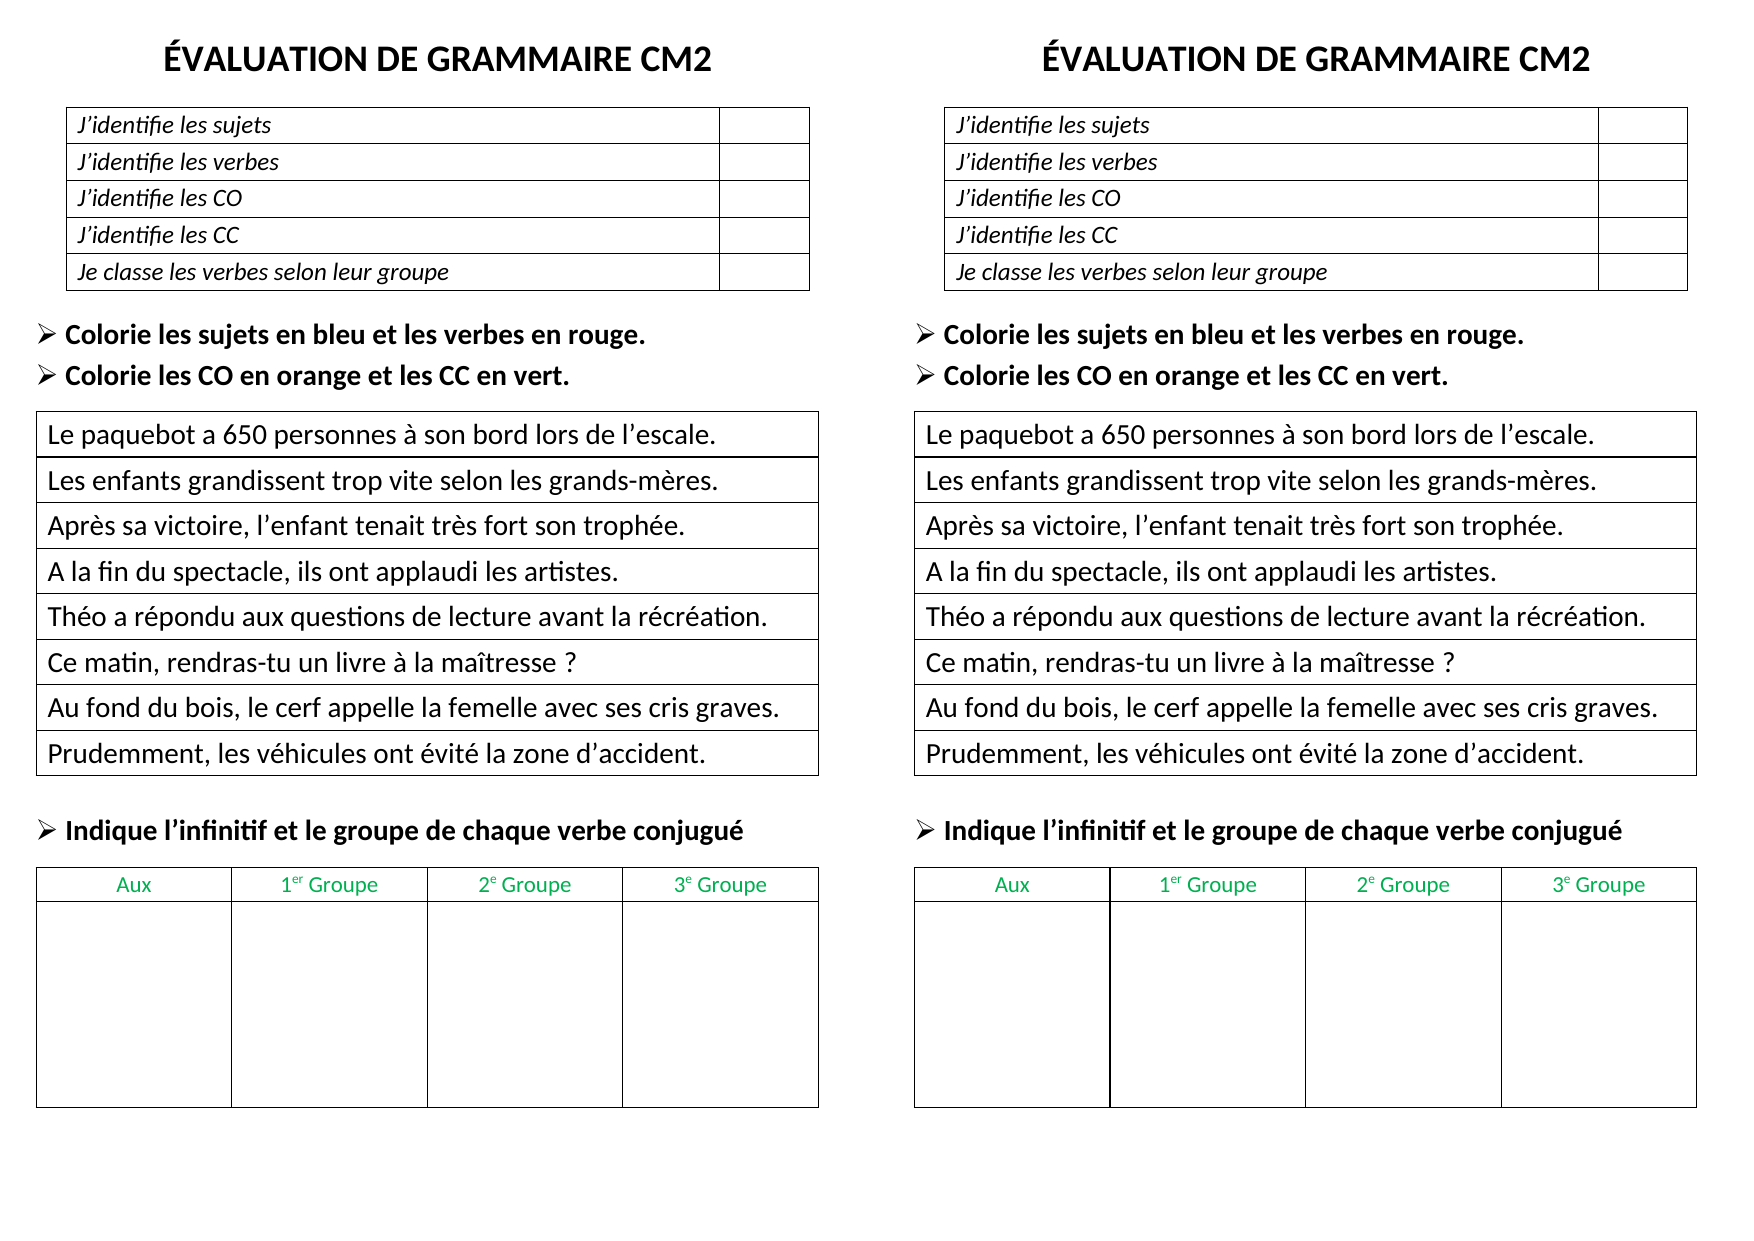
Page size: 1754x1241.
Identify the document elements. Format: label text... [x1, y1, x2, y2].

table_cell J’identifie les verbes [67, 144, 719, 180]
table_cell Théo a répondu aux questions de lecture avant la récréation. [37, 594, 818, 638]
table_cell Ce matin, rendras-tu un livre à la maîtresse ? [915, 640, 1696, 684]
text Colorie les CO en orange et les CC en vert. [914, 357, 1718, 393]
table_cell [720, 254, 809, 290]
table_cell [1599, 254, 1687, 290]
table_header J’identifie les sujets [67, 108, 719, 143]
table_cell Après sa victoire, l’enfant tenait très fort son trophée. [915, 503, 1696, 547]
table_cell Au fond du bois, le cerf appelle la femelle avec ses cris graves. [915, 685, 1696, 729]
table_cell J’identifie les CO [67, 181, 719, 217]
table_cell Je classe les verbes selon leur groupe [67, 254, 719, 290]
table_cell A la fin du spectacle, ils ont applaudi les artistes. [915, 549, 1696, 593]
table_header [1599, 108, 1687, 143]
table_cell [1502, 902, 1696, 1107]
table_cell [1599, 218, 1687, 253]
table_cell [232, 902, 427, 1107]
table_cell [1306, 902, 1501, 1107]
text Indique l’infinitif et le groupe de chaque verbe conjugué [914, 812, 1718, 847]
table_cell [915, 902, 1109, 1107]
table_cell Après sa victoire, l’enfant tenait très fort son trophée. [37, 503, 818, 547]
table_header 3e Groupe [1502, 868, 1696, 901]
table_cell [428, 902, 622, 1107]
table_cell Prudemment, les véhicules ont évité la zone d’accident. [37, 731, 818, 775]
table_cell Les enfants grandissent trop vite selon les grands-mères. [915, 458, 1696, 502]
table_cell [720, 144, 809, 180]
table_cell [37, 902, 231, 1107]
table_header J’identifie les sujets [945, 108, 1598, 143]
text ÉVALUATION DE GRAMMAIRE CM2 [914, 35, 1718, 81]
table_cell [720, 218, 809, 253]
table_header 1er Groupe [232, 868, 427, 901]
table_cell Au fond du bois, le cerf appelle la femelle avec ses cris graves. [37, 685, 818, 729]
table_cell J’identifie les CC [945, 218, 1598, 253]
text Indique l’infinitif et le groupe de chaque verbe conjugué [35, 812, 840, 847]
table_header 1er Groupe [1111, 868, 1305, 901]
table_cell [720, 181, 809, 217]
table_cell Théo a répondu aux questions de lecture avant la récréation. [915, 594, 1696, 638]
table_header Le paquebot a 650 personnes à son bord lors de l’escale. [915, 412, 1696, 456]
text Colorie les sujets en bleu et les verbes en rouge. [914, 316, 1718, 352]
table_header Le paquebot a 650 personnes à son bord lors de l’escale. [37, 412, 818, 456]
table_header [720, 108, 809, 143]
text Colorie les sujets en bleu et les verbes en rouge. [35, 316, 840, 352]
table_cell Prudemment, les véhicules ont évité la zone d’accident. [915, 731, 1696, 775]
table_cell A la fin du spectacle, ils ont applaudi les artistes. [37, 549, 818, 593]
table_header Aux [37, 868, 231, 901]
text ÉVALUATION DE GRAMMAIRE CM2 [35, 35, 840, 81]
table_cell [1111, 902, 1305, 1107]
table_cell Les enfants grandissent trop vite selon les grands-mères. [37, 458, 818, 502]
text Colorie les CO en orange et les CC en vert. [35, 357, 840, 393]
table_cell Ce matin, rendras-tu un livre à la maîtresse ? [37, 640, 818, 684]
table_cell [623, 902, 818, 1107]
table_header Aux [915, 868, 1109, 901]
table_header 3e Groupe [623, 868, 818, 901]
table_cell [1599, 144, 1687, 180]
table_cell Je classe les verbes selon leur groupe [945, 254, 1598, 290]
table_cell J’identifie les verbes [945, 144, 1598, 180]
table_header 2e Groupe [1306, 868, 1501, 901]
table_cell J’identifie les CC [67, 218, 719, 253]
table_header 2e Groupe [428, 868, 622, 901]
table_cell [1599, 181, 1687, 217]
table_cell J’identifie les CO [945, 181, 1598, 217]
